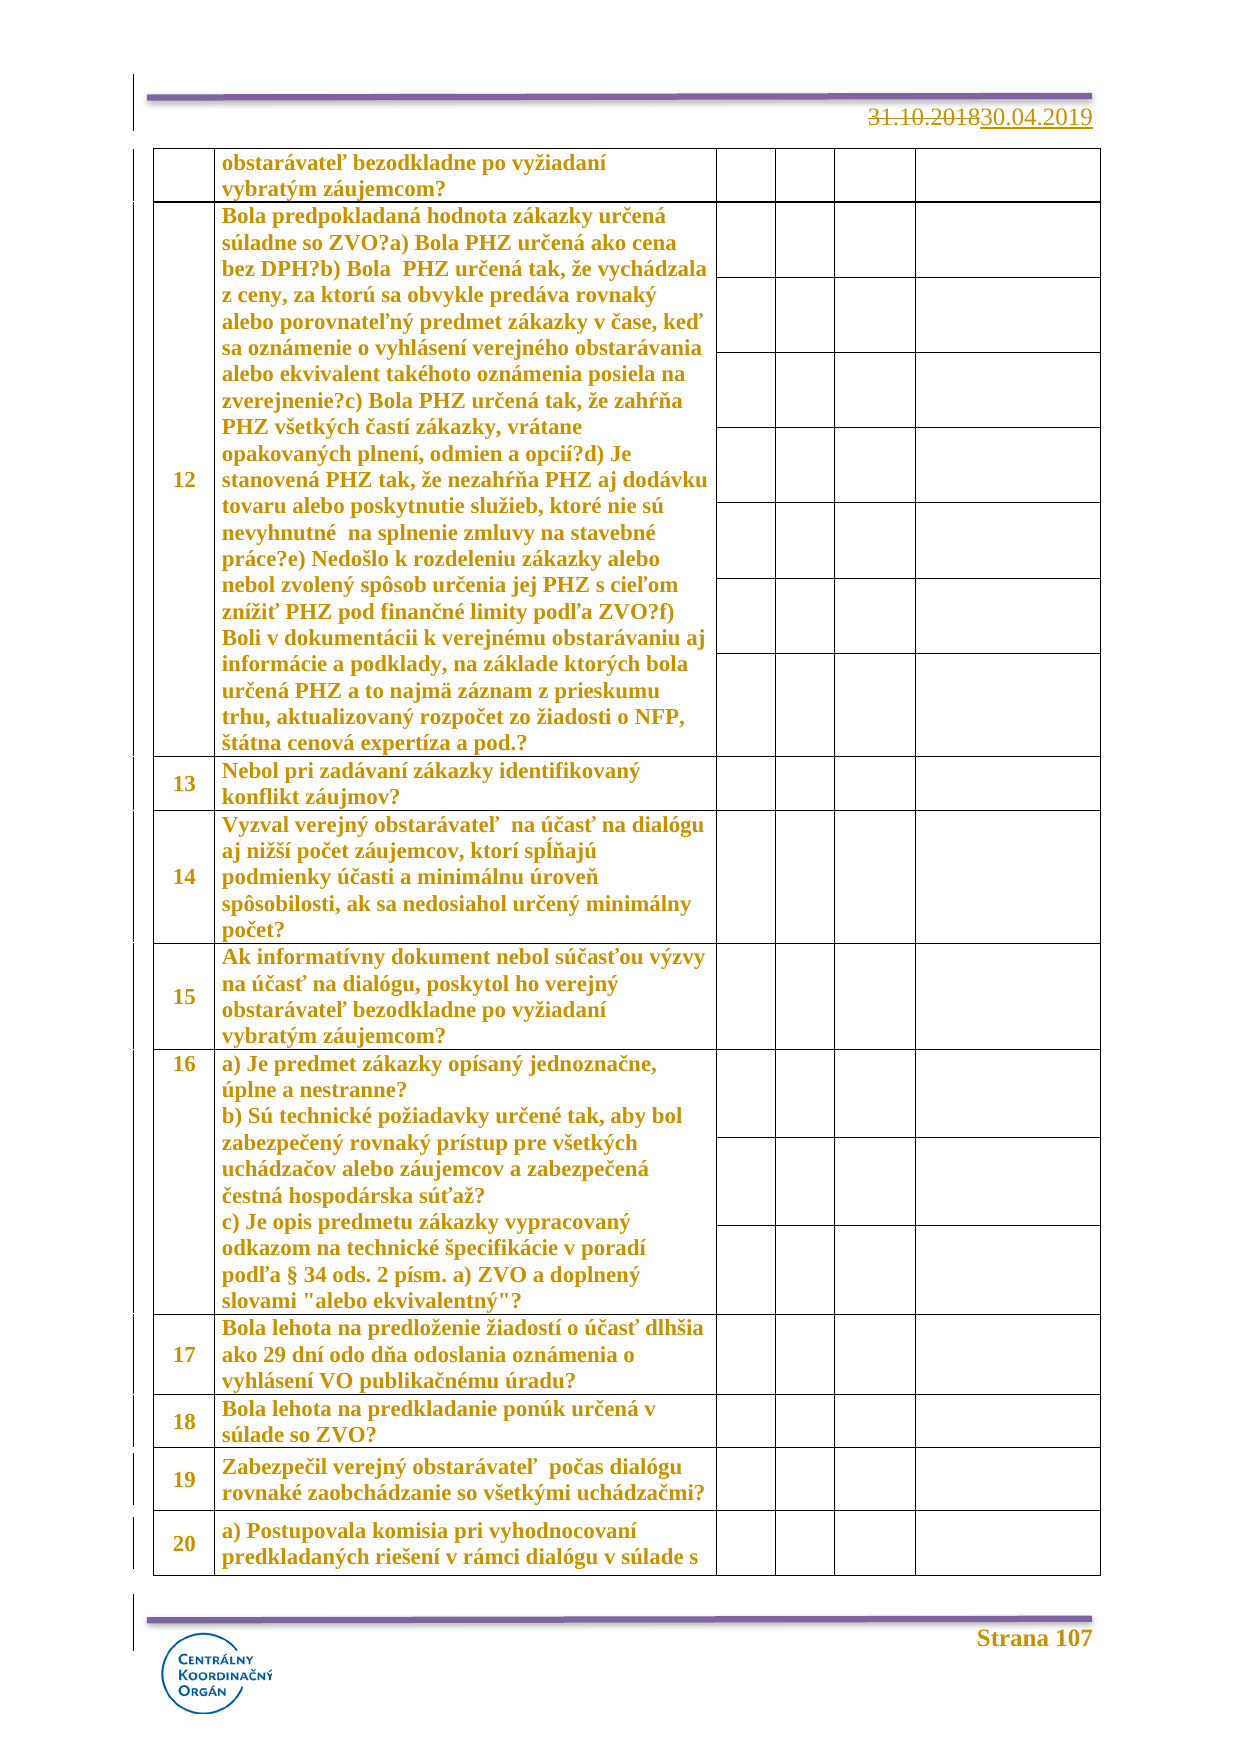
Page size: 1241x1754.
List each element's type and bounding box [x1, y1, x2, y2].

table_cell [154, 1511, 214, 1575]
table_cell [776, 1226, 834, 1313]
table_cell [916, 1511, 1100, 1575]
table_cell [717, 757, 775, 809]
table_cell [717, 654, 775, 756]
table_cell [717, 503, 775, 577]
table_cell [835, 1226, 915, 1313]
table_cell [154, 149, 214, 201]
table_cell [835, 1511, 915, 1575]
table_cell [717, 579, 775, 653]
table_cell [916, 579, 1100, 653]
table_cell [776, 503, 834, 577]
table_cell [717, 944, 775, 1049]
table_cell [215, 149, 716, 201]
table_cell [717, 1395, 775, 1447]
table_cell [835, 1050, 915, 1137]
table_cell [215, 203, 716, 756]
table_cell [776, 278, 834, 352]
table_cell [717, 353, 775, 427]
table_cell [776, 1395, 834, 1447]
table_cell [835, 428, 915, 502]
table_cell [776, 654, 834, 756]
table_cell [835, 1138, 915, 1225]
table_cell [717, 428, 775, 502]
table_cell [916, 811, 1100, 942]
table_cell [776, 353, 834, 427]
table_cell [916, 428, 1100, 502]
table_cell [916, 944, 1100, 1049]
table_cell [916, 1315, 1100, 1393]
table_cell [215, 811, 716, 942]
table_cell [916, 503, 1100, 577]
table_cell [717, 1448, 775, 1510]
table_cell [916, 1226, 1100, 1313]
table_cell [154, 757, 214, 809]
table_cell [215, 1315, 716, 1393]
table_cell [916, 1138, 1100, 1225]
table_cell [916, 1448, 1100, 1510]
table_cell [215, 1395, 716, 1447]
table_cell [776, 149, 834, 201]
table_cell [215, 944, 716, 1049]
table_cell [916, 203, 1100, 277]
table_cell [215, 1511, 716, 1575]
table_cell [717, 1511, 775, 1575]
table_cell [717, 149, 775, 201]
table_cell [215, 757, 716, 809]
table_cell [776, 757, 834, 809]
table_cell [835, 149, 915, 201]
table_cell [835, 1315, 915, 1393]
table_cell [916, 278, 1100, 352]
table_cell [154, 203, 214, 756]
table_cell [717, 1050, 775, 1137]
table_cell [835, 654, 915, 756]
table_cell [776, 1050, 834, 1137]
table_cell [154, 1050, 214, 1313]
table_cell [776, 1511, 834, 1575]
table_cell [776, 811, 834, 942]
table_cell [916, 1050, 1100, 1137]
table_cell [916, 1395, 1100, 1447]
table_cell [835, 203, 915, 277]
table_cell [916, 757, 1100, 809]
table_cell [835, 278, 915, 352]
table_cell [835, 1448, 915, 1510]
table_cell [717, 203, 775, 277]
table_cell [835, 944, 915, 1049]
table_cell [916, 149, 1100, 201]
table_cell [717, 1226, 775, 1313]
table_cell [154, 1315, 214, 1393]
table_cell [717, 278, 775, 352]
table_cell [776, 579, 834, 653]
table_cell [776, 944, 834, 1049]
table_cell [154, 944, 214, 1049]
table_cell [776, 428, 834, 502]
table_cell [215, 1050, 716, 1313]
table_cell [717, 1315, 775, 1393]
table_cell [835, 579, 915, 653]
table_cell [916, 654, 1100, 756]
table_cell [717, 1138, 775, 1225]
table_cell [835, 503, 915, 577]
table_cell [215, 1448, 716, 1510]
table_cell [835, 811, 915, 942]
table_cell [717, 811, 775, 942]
picture [159, 1631, 272, 1713]
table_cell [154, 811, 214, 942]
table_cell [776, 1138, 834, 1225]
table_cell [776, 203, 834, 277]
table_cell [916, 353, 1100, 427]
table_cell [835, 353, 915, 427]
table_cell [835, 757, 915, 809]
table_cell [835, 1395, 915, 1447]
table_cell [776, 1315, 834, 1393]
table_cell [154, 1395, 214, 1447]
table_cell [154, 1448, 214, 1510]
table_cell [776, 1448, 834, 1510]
